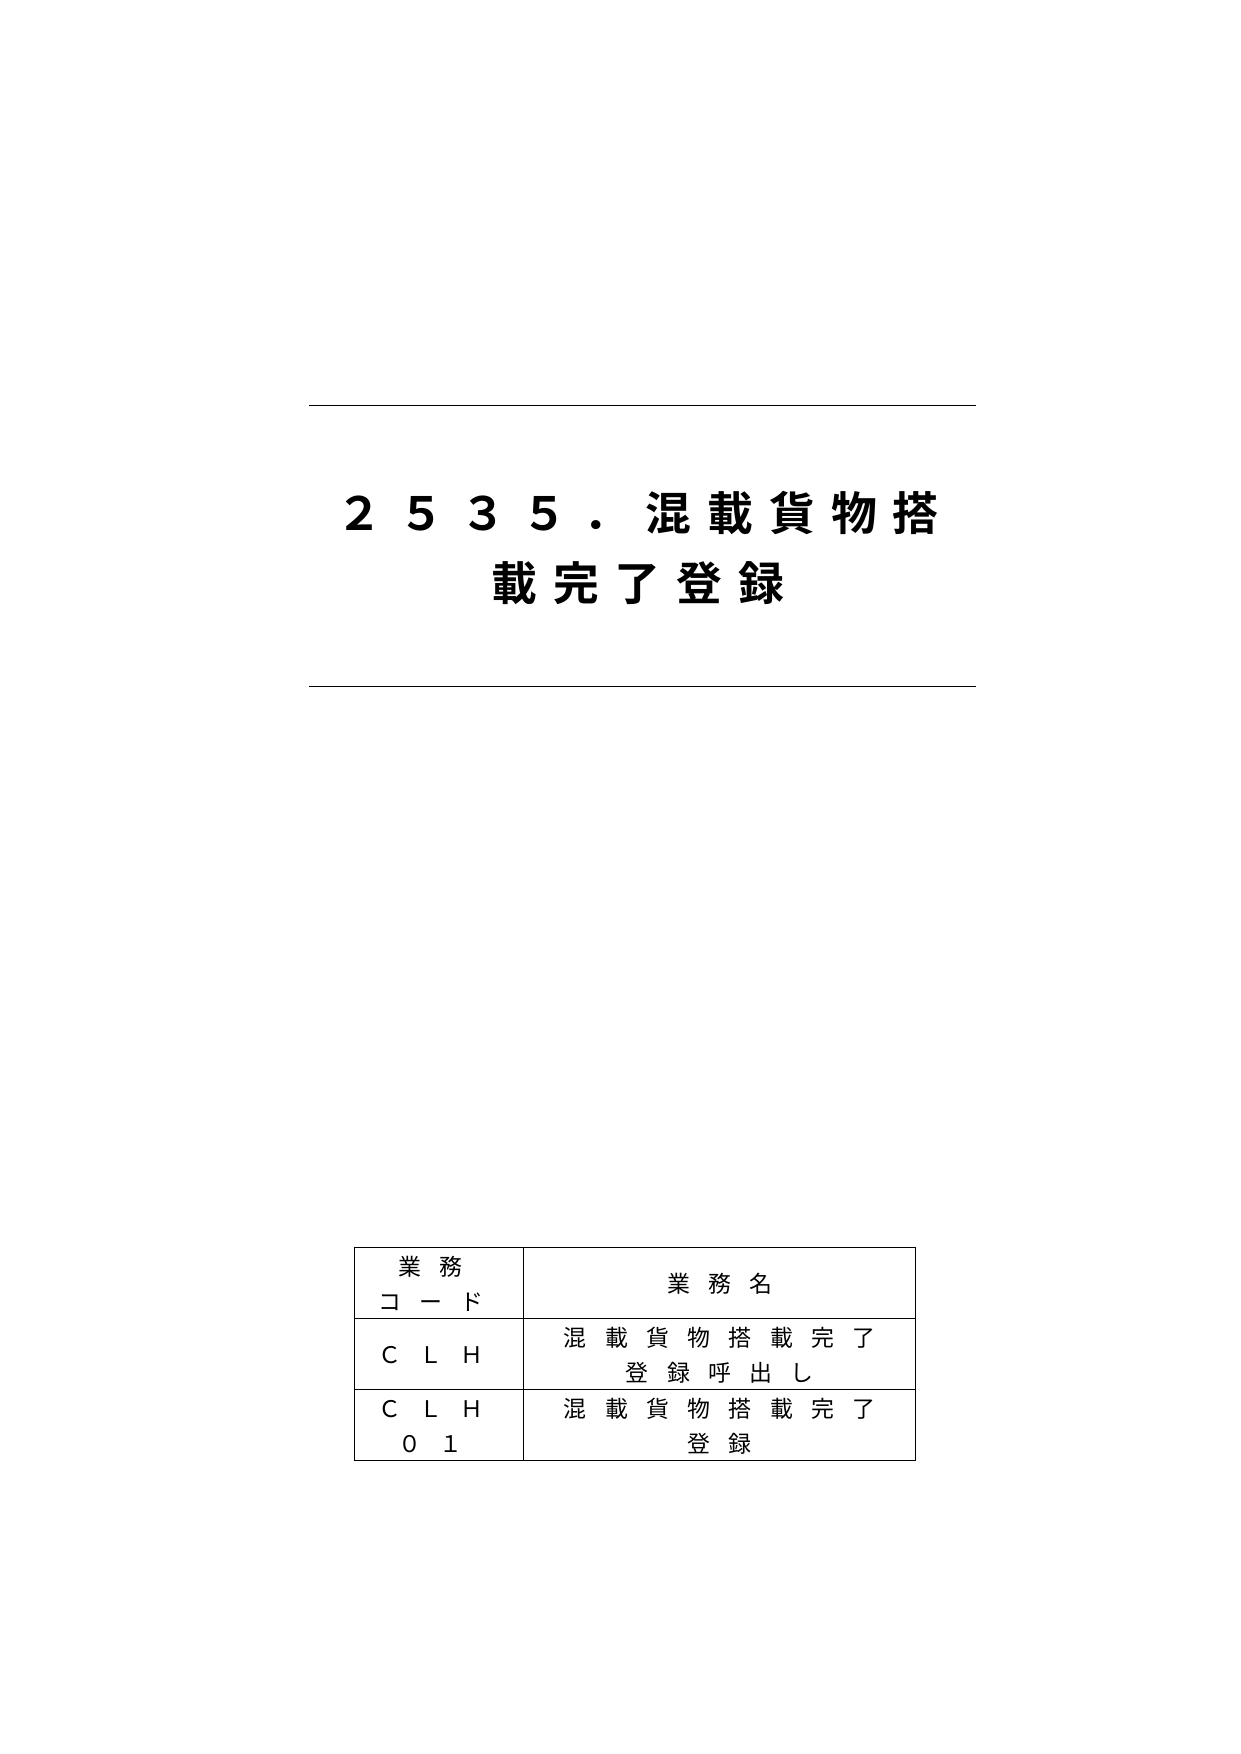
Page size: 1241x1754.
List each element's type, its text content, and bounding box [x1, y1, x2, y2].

table_header 業務コード [355, 1248, 523, 1318]
table_cell 混載貨物搭載完了登録 [524, 1390, 915, 1460]
table_header ２５３５．混載貨物搭載完了登録 [309, 406, 976, 686]
table_header 業務名 [524, 1248, 915, 1318]
table_cell 混載貨物搭載完了登録呼出し [524, 1319, 915, 1389]
table_cell ＣＬＨ０１ [355, 1390, 523, 1460]
table_cell ＣＬＨ [355, 1319, 523, 1389]
